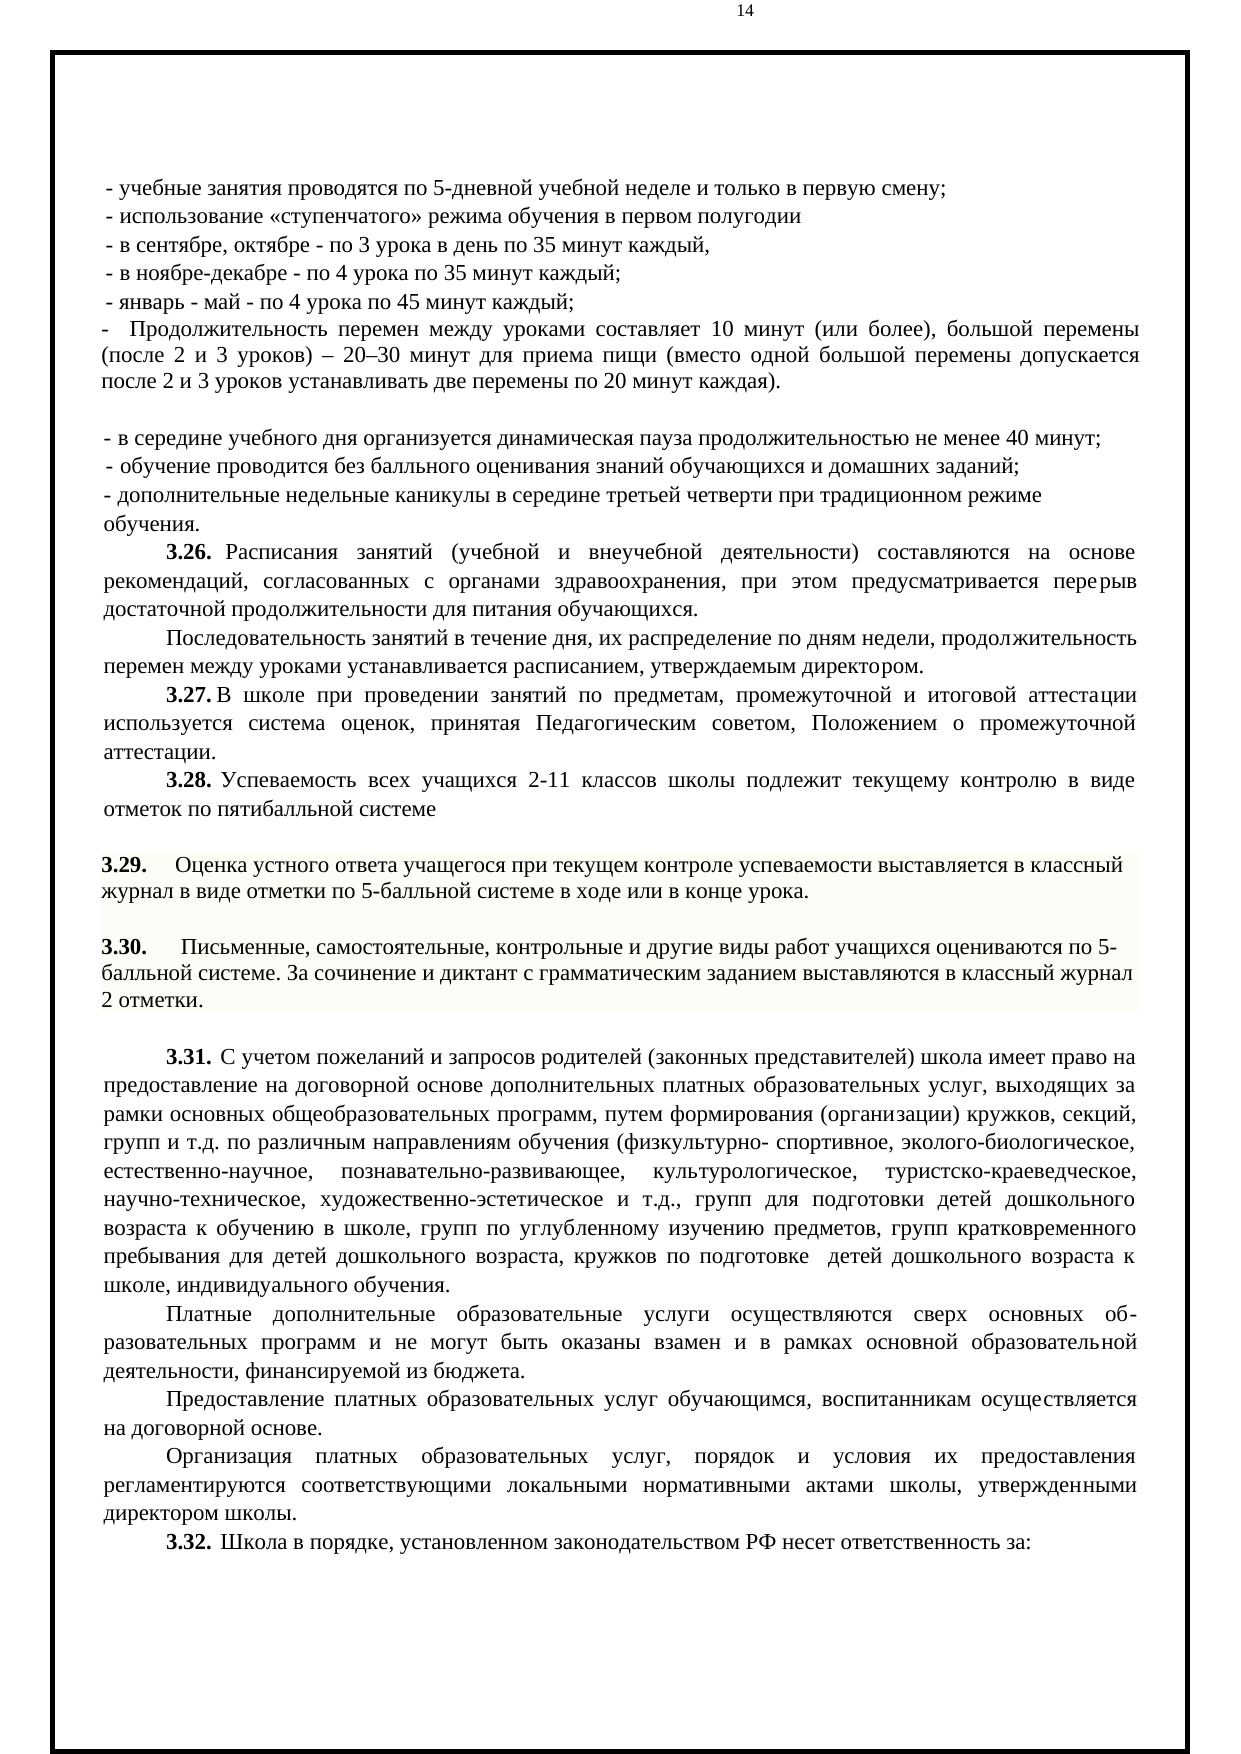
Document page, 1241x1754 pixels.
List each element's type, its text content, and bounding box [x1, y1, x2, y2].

list январь - май - по 4 урока по 45 минут каждый; [105, 286, 1141, 315]
list Успеваемость всех учащихся 2-11 классов школы подлежит текущему контролю в виде отметок по пятибалльной системе [103, 765, 1137, 822]
list С учетом пожеланий и запросов родителей (законных представителей) школа имеет право на предоставление на договорной основе дополнительных платных образовательных услуг, выходящих за рамки основных общеобразовательных программ, путем формирования (организации) кружков, секций, групп и т.д. по различным направлениям обучения (физкультурно- спортивное, эколого-биологическое, естественно-научное, познавательно-развивающее, культурологическое, туристско-краеведческое, научно-техническое, художественно-эстетическое и т.д., групп для подготовки детей дошкольного возраста к обучению в школе, групп по углубленному изучению предметов, групп кратковременного пребывания для детей дошкольного возраста, кружков по подготовке детей дошкольного возраста к школе, индивидуального обучения. [103, 1041, 1137, 1298]
text Платные дополнительные образовательные услуги осуществляются сверх основных образовательных программ и не могут быть оказаны взамен и в рамках основной образовательной деятельности, финансируемой из бюджета. [103, 1298, 1137, 1384]
list в середине учебного дня организуется динамическая пауза продолжительностью не менее 40 минут; [103, 422, 1137, 451]
text Организация платных образовательных услуг, порядок и условия их предоставления регламентируются соответствующими локальными нормативными актами школы, утвержденными директором школы. [103, 1441, 1137, 1527]
text Предоставление платных образовательных услуг обучающимся, воспитанникам осуществляется на договорной основе. [103, 1384, 1137, 1441]
list в ноябре-декабре - по 4 урока по 35 минут каждый; [105, 258, 1141, 286]
list Расписания занятий (учебной и внеучебной деятельности) составляются на основе рекомендаций, согласованных с органами здравоохранения, при этом предусматривается перерыв достаточной продолжительности для питания обучающихся. [103, 537, 1137, 622]
list Школа в порядке, установленном законодательством РФ несет ответственность за: [103, 1527, 1141, 1555]
list Письменные, самостоятельные, контрольные и другие виды работ учащихся оцениваются по 5-балльной системе. За сочинение и диктант с грамматическим заданием выставляются в классный журнал 2 отметки. [101, 933, 1141, 1012]
list обучение проводится без балльного оценивания знаний обучающихся и домашних заданий; [105, 451, 1141, 479]
list В школе при проведении занятий по предметам, промежуточной и итоговой аттестации используется система оценок, принятая Педагогическим советом, Положением о промежуточной аттестации. [103, 679, 1137, 765]
list в сентябре, октябре - по 3 урока в день по 35 минут каждый, [105, 229, 1141, 258]
list дополнительные недельные каникулы в середине третьей четверти при традиционном режиме обучения. [103, 479, 1137, 537]
list учебные занятия проводятся по 5-дневной учебной неделе и только в первую смену; [105, 172, 1141, 201]
list использование «ступенчатого» режима обучения в первом полугодии [105, 201, 1141, 229]
list Оценка устного ответа учащегося при текущем контроле успеваемости выставляется в классный журнал в виде отметки по 5-балльной системе в ходе или в конце урока. [101, 851, 1141, 904]
text Последовательность занятий в течение дня, их распределение по дням недели, продолжительность перемен между уроками устанавливается расписанием, утверждаемым директором. [103, 622, 1137, 679]
text - Продолжительность перемен между уроками составляет 10 минут (или более), большой перемены (после 2 и 3 уроков) – 20–30 минут для приема пищи (вместо одной большой перемены допускается после 2 и 3 уроков устанавливать две перемены по 20 минут каждая). [101, 315, 1141, 394]
